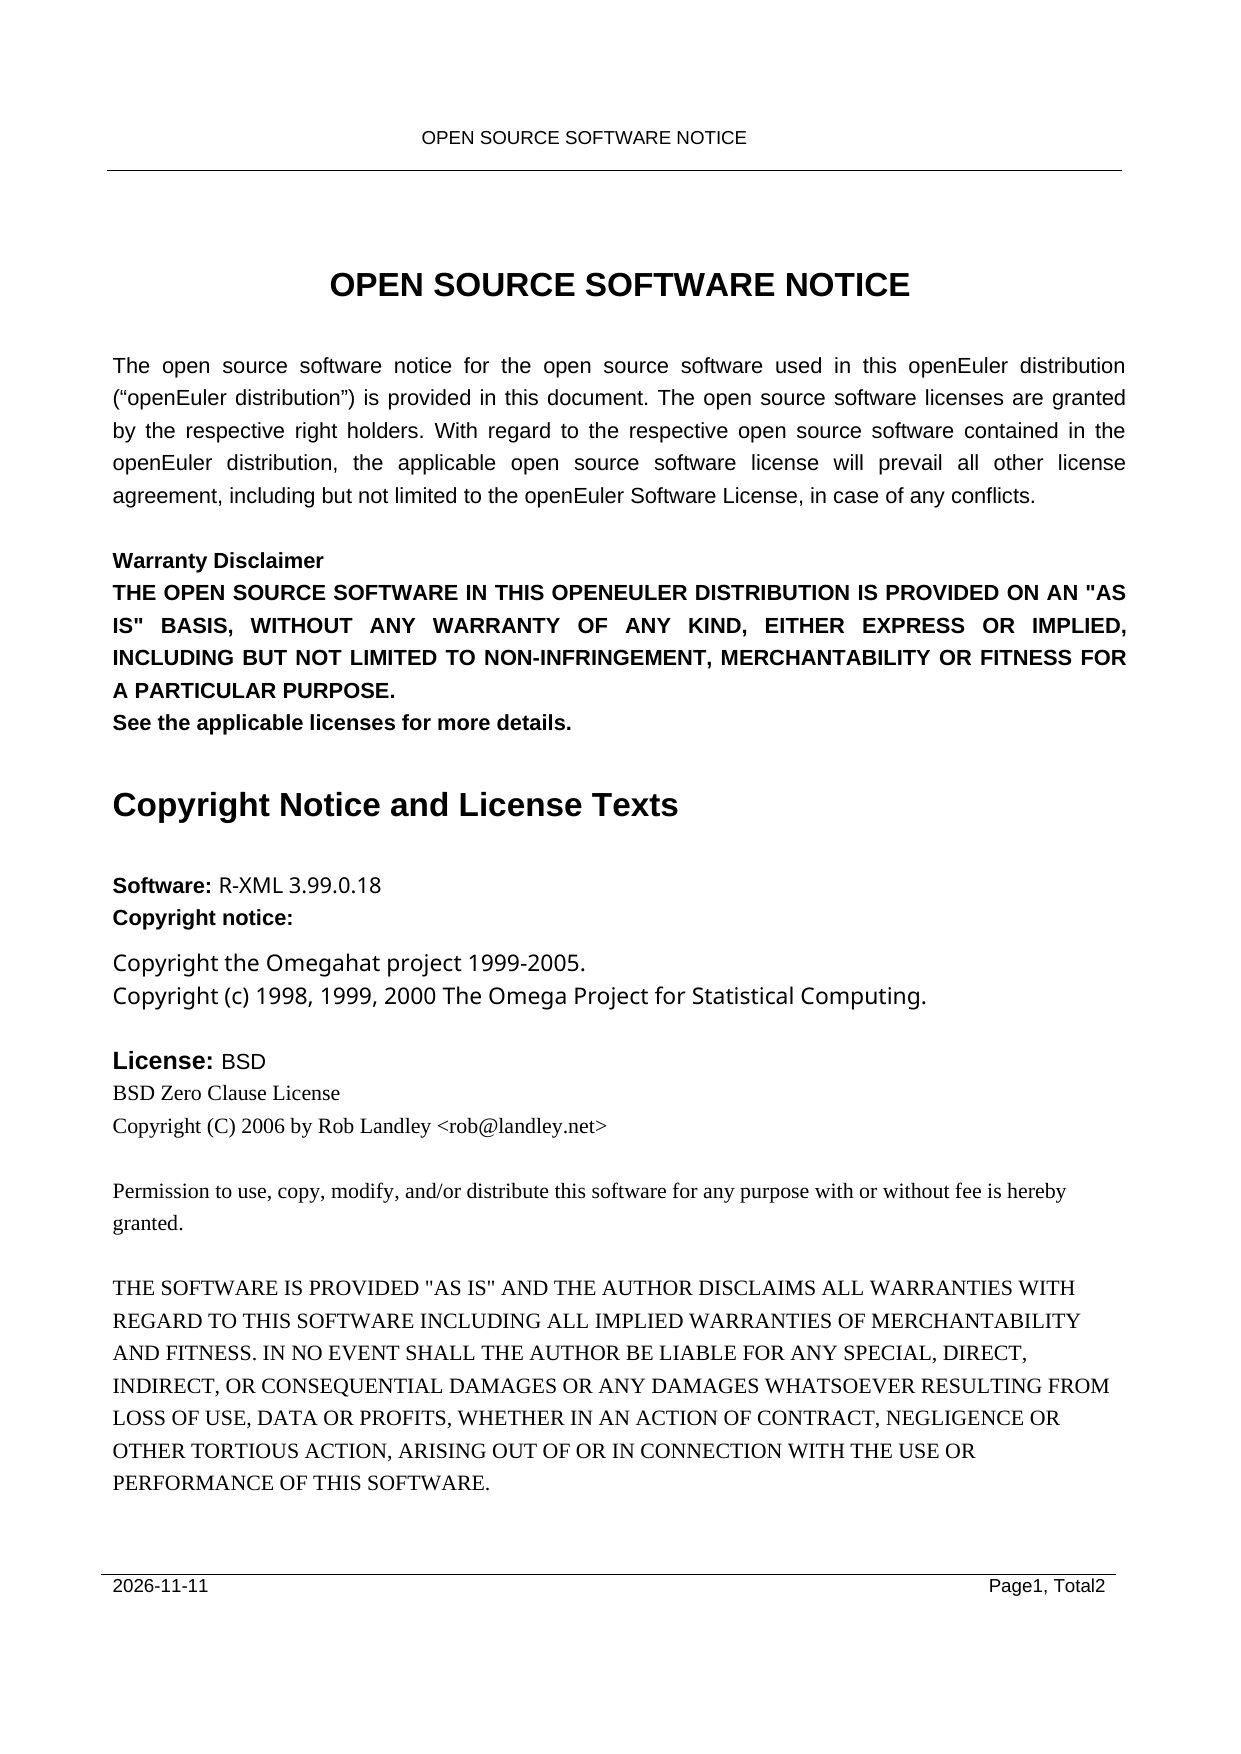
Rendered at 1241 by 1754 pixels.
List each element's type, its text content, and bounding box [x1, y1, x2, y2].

text License: BSD [112, 1044, 1128, 1077]
title Software: R-XML 3.99.0.18 [112, 869, 1128, 901]
text The open source software notice for the open source software used in this openEuler distribution (“openEuler distribution”) is provided in this document. The open source software licenses are granted by the respective right holders. With regard to the respective open source software contained in the openEuler distribution, the applicable open source software license will prevail all other license agreement, including but not limited to the openEuler Software License, in case of any conflicts. [112, 349, 1128, 511]
text Copyright notice: [112, 901, 1128, 934]
text OPEN SOURCE SOFTWARE NOTICE [112, 251, 1128, 316]
text Warranty Disclaimer [112, 544, 1128, 576]
text Copyright Notice and License Texts [112, 771, 1128, 836]
text BSD Zero Clause License Copyright (C) 2006 by Rob Landley <rob@landley.net> Permission to use, copy, modify, and/or distribute this software for any purpose with or without fee is hereby granted. THE SOFTWARE IS PROVIDED "AS IS" AND THE AUTHOR DISCLAIMS ALL WARRANTIES WITH REGARD TO THIS SOFTWARE INCLUDING ALL IMPLIED WARRANTIES OF MERCHANTABILITY AND FITNESS. IN NO EVENT SHALL THE AUTHOR BE LIABLE FOR ANY SPECIAL, DIRECT, INDIRECT, OR CONSEQUENTIAL DAMAGES OR ANY DAMAGES WHATSOEVER RESULTING FROM LOSS OF USE, DATA OR PROFITS, WHETHER IN AN ACTION OF CONTRACT, NEGLIGENCE OR OTHER TORTIOUS ACTION, ARISING OUT OF OR IN CONNECTION WITH THE USE OR PERFORMANCE OF THIS SOFTWARE. [112, 1077, 1128, 1532]
text THE OPEN SOURCE SOFTWARE IN THIS OPENEULER DISTRIBUTION IS PROVIDED ON AN "AS IS" BASIS, WITHOUT ANY WARRANTY OF ANY KIND, EITHER EXPRESS OR IMPLIED, INCLUDING BUT NOT LIMITED TO NON-INFRINGEMENT, MERCHANTABILITY OR FITNESS FOR A PARTICULAR PURPOSE. See the applicable licenses for more details. [112, 576, 1128, 739]
text Copyright the Omegahat project 1999-2005. Copyright (c) 1998, 1999, 2000 The Omega Project for Statistical Computing. [112, 947, 1128, 1044]
